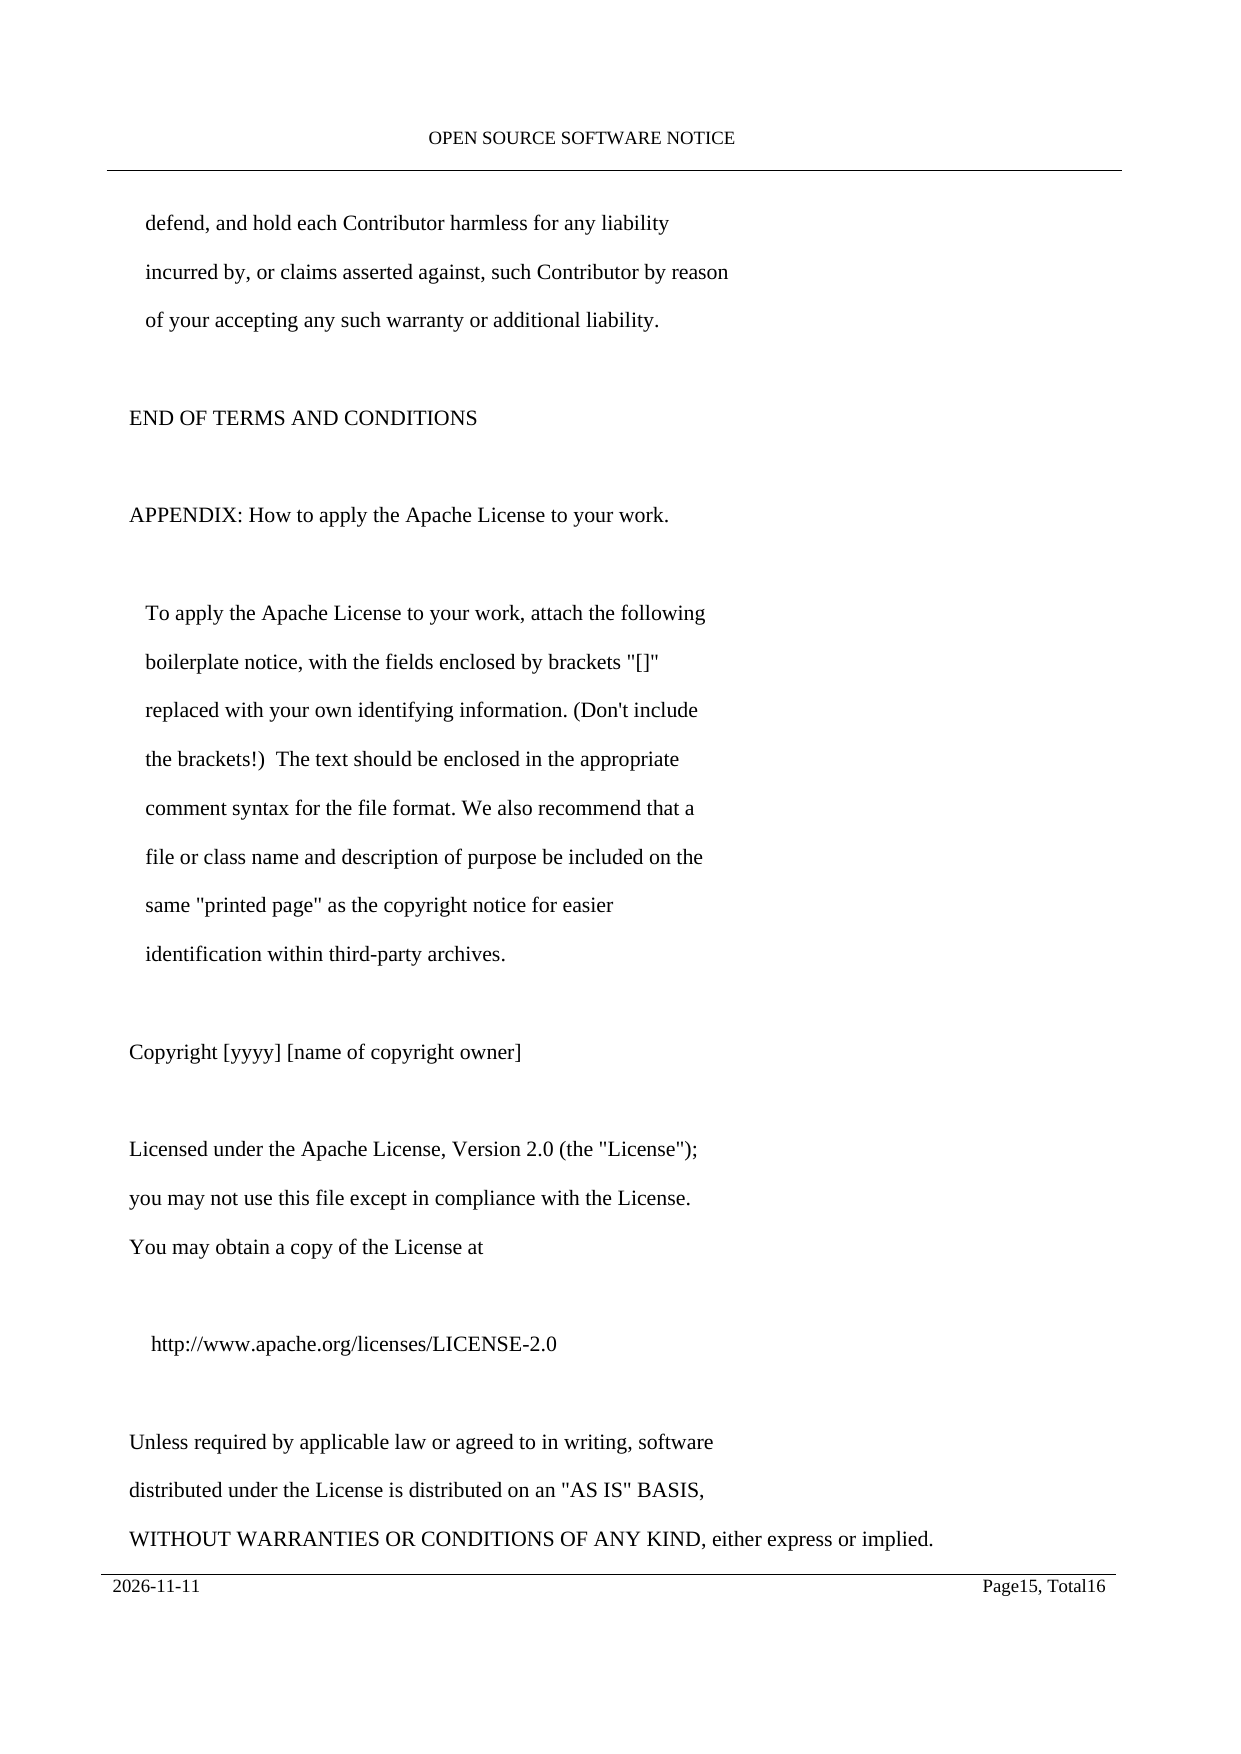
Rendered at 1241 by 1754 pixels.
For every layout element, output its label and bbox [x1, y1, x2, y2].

text [112, 206, 1128, 1555]
